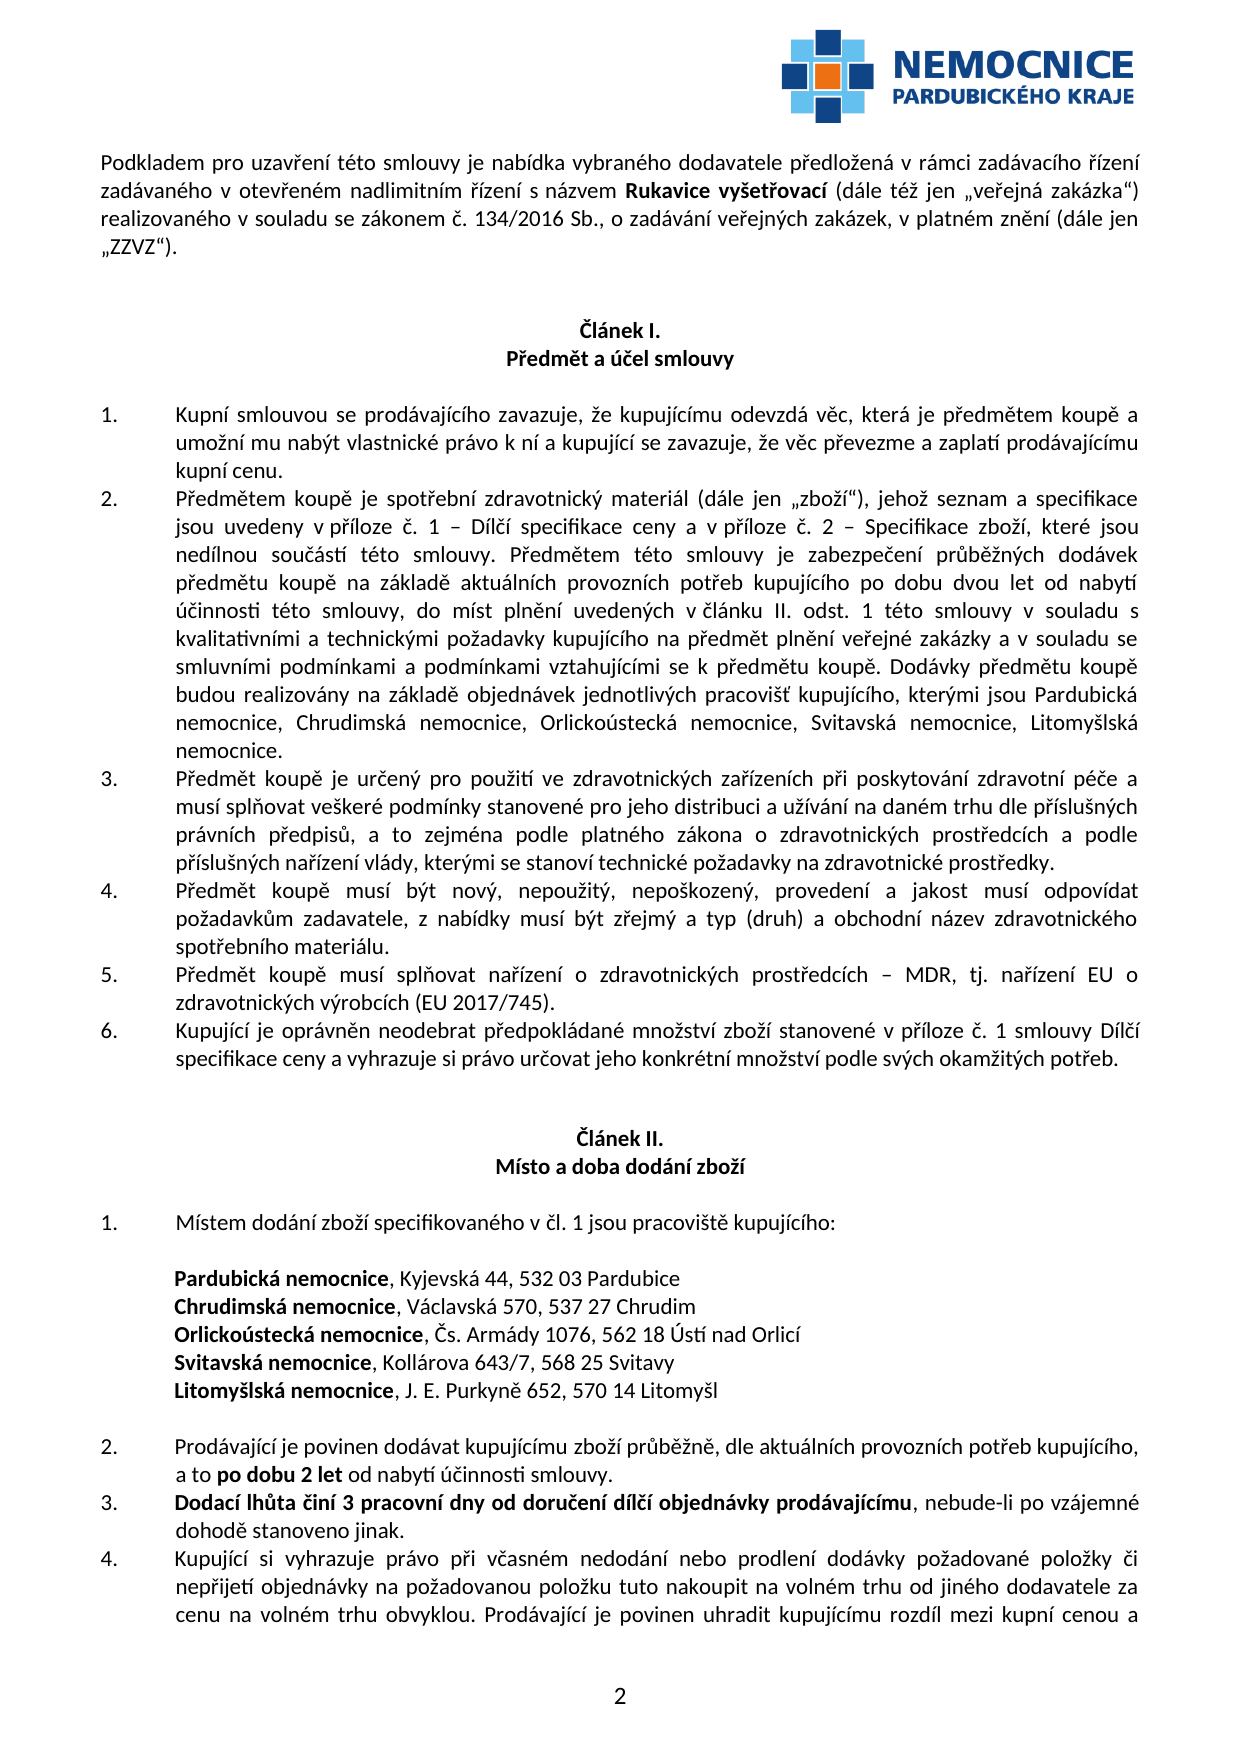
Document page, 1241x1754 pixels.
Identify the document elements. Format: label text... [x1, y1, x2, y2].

list Předmět koupě musí splňovat nařízení o zdravotnických prostředcích – MDR, tj. nařízení EU o zdravotnických výrobcích (EU 2017/745). [100, 960, 1140, 1016]
title Článek I. [100, 316, 1140, 344]
list Předmět koupě musí být nový, nepoužitý, nepoškozený, provedení a jakost musí odpovídat požadavkům zadavatele, z nabídky musí být zřejmý a typ (druh) a obchodní název zdravotnického spotřebního materiálu. [100, 876, 1140, 960]
title Předmět a účel smlouvy [100, 344, 1140, 372]
text Orlickoústecká nemocnice, Čs. Armády 1076, 562 18 Ústí nad Orlicí [100, 1320, 1140, 1348]
text Podkladem pro uzavření této smlouvy je nabídka vybraného dodavatele předložená v rámci zadávacího řízení zadávaného v otevřeném nadlimitním řízení s názvem Rukavice vyšetřovací (dále též jen „veřejná zakázka“) realizovaného v souladu se zákonem č. 134/2016 Sb., o zadávání veřejných zakázek, v platném znění (dále jen „ZZVZ“). [100, 148, 1140, 260]
title Místo a doba dodání zboží [100, 1152, 1140, 1180]
list Dodací lhůta činí 3 pracovní dny od doručení dílčí objednávky prodávajícímu, nebude-li po vzájemné dohodě stanoveno jinak. [100, 1488, 1140, 1544]
text Litomyšlská nemocnice, J. E. Purkyně 652, 570 14 Litomyšl [100, 1376, 1140, 1404]
title Článek II. [100, 1124, 1140, 1152]
text Svitavská nemocnice, Kollárova 643/7, 568 25 Svitavy [100, 1348, 1140, 1376]
text Chrudimská nemocnice, Václavská 570, 537 27 Chrudim [100, 1292, 1140, 1320]
list Kupující je oprávněn neodebrat předpokládané množství zboží stanovené v příloze č. 1 smlouvy Dílčí specifikace ceny a vyhrazuje si právo určovat jeho konkrétní množství podle svých okamžitých potřeb. [100, 1016, 1140, 1072]
list Předmět koupě je určený pro použití ve zdravotnických zařízeních při poskytování zdravotní péče a musí splňovat veškeré podmínky stanovené pro jeho distribuci a užívání na daném trhu dle příslušných právních předpisů, a to zejména podle platného zákona o zdravotnických prostředcích a podle příslušných nařízení vlády, kterými se stanoví technické požadavky na zdravotnické prostředky. [100, 764, 1140, 876]
list Místem dodání zboží specifikovaného v čl. 1 jsou pracoviště kupujícího: [100, 1208, 1140, 1236]
list Kupní smlouvou se prodávajícího zavazuje, že kupujícímu odevzdá věc, která je předmětem koupě a umožní mu nabýt vlastnické právo k ní a kupující se zavazuje, že věc převezme a zaplatí prodávajícímu kupní cenu. [100, 400, 1140, 484]
list Předmětem koupě je spotřební zdravotnický materiál (dále jen „zboží“), jehož seznam a specifikace jsou uvedeny v příloze č. 1 – Dílčí specifikace ceny a v příloze č. 2 – Specifikace zboží, které jsou nedílnou součástí této smlouvy. Předmětem této smlouvy je zabezpečení průběžných dodávek předmětu koupě na základě aktuálních provozních potřeb kupujícího po dobu dvou let od nabytí účinnosti této smlouvy, do míst plnění uvedených v článku II. odst. 1 této smlouvy v souladu s kvalitativními a technickými požadavky kupujícího na předmět plnění veřejné zakázky a v souladu se smluvními podmínkami a podmínkami vztahujícími se k předmětu koupě. Dodávky předmětu koupě budou realizovány na základě objednávek jednotlivých pracovišť kupujícího, kterými jsou Pardubická nemocnice, Chrudimská nemocnice, Orlickoústecká nemocnice, Svitavská nemocnice, Litomyšlská nemocnice. [100, 484, 1140, 764]
picture [780, 28, 1134, 124]
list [100, 1544, 1140, 1628]
list Prodávající je povinen dodávat kupujícímu zboží průběžně, dle aktuálních provozních potřeb kupujícího, a to po dobu 2 let od nabytí účinnosti smlouvy. [100, 1432, 1140, 1488]
text Pardubická nemocnice, Kyjevská 44, 532 03 Pardubice [100, 1264, 1140, 1292]
